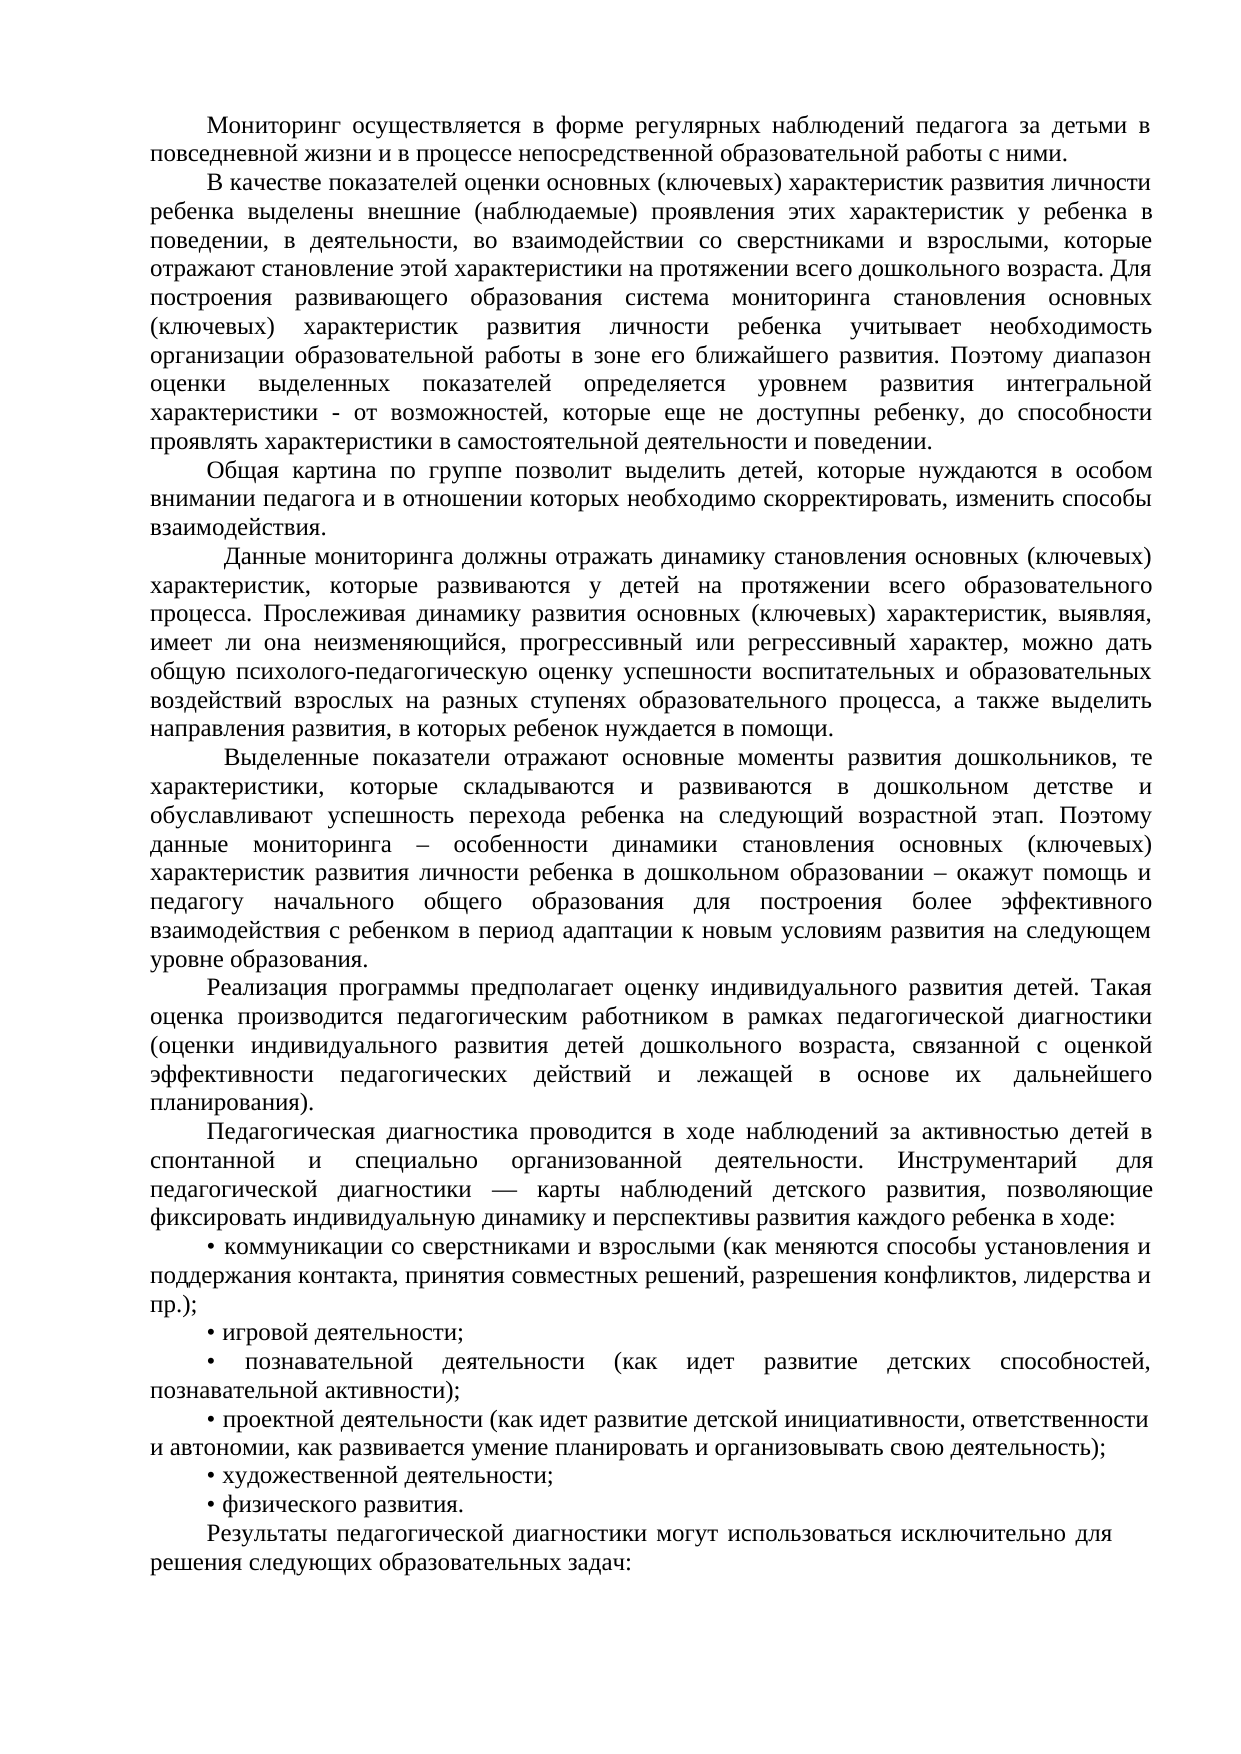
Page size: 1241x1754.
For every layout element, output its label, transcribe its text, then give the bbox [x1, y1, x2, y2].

text Педагогическая диагностика проводится в ходе наблюдений за активностью детей в спонтанной и специально организованной деятельности. Инструментарий для педагогической диагностики — карты наблюдений детского развития, позволяющие фиксировать индивидуальную динамику и перспективы развития каждого ребенка в ходе: [150, 1116, 1153, 1231]
list игровой деятельности; [206, 1318, 1201, 1346]
text Общая картина по группе позволит выделить детей, которые нуждаются в особом внимании педагога и в отношении которых необходимо скорректировать, изменить способы взаимодействия. [150, 455, 1153, 541]
text Выделенные показатели отражают основные моменты развития дошкольников, те характеристики, которые складываются и развиваются в дошкольном детстве и обуславливают успешность перехода ребенка на следующий возрастной этап. Поэтому данные мониторинга – особенности динамики становления основных (ключевых) характеристик развития личности ребенка в дошкольном образовании – окажут помощь и педагогу начального общего образования для построения более эффективного взаимодействия с ребенком в период адаптации к новым условиям развития на следующем уровне образования. [150, 742, 1153, 972]
list художественной деятельности; [206, 1461, 1201, 1489]
list познавательной деятельности (как идет развитие детских способностей, познавательной активности); [150, 1346, 1152, 1404]
text Данные мониторинга должны отражать динамику становления основных (ключевых) характеристик, которые развиваются у детей на протяжении всего образовательного процесса. Прослеживая динамику развития основных (ключевых) характеристик, выявляя, имеет ли она неизменяющийся, прогрессивный или регрессивный характер, можно дать общую психолого-педагогическую оценку успешности воспитательных и образовательных воздействий взрослых на разных ступенях образовательного процесса, а также выделить направления развития, в которых ребенок нуждается в помощи. [150, 541, 1153, 742]
list физического развития. [206, 1489, 1201, 1518]
text Результаты педагогической диагностики могут использоваться исключительно для решения следующих образовательных задач: [150, 1518, 1201, 1576]
list проектной деятельности (как идет развитие детской инициативности, ответственности и автономии, как развивается умение планировать и организовывать свою деятельность); [150, 1404, 1152, 1461]
text В качестве показателей оценки основных (ключевых) характеристик развития личности ребенка выделены внешние (наблюдаемые) проявления этих характеристик у ребенка в поведении, в деятельности, во взаимодействии со сверстниками и взрослыми, которые отражают становление этой характеристики на протяжении всего дошкольного возраста. Для построения развивающего образования система мониторинга становления основных (ключевых) характеристик развития личности ребенка учитывает необходимость организации образовательной работы в зоне его ближайшего развития. Поэтому диапазон оценки выделенных показателей определяется уровнем развития интегральной характеристики - от возможностей, которые еще не доступны ребенку, до способности проявлять характеристики в самостоятельной деятельности и поведении. [150, 167, 1152, 455]
text Мониторинг осуществляется в форме регулярных наблюдений педагога за детьми в повседневной жизни и в процессе непосредственной образовательной работы с ними. [150, 111, 1152, 167]
list коммуникации со сверстниками и взрослыми (как меняются способы установления и поддержания контакта, принятия совместных решений, разрешения конфликтов, лидерства и пр.); [150, 1231, 1152, 1317]
text Реализация программы предполагает оценку индивидуального развития детей. Такая оценка производится педагогическим работником в рамках педагогической диагностики (оценки индивидуального развития детей дошкольного возраста, связанной с оценкой эффективности педагогических действий и лежащей в основе их дальнейшего планирования). [150, 972, 1153, 1116]
